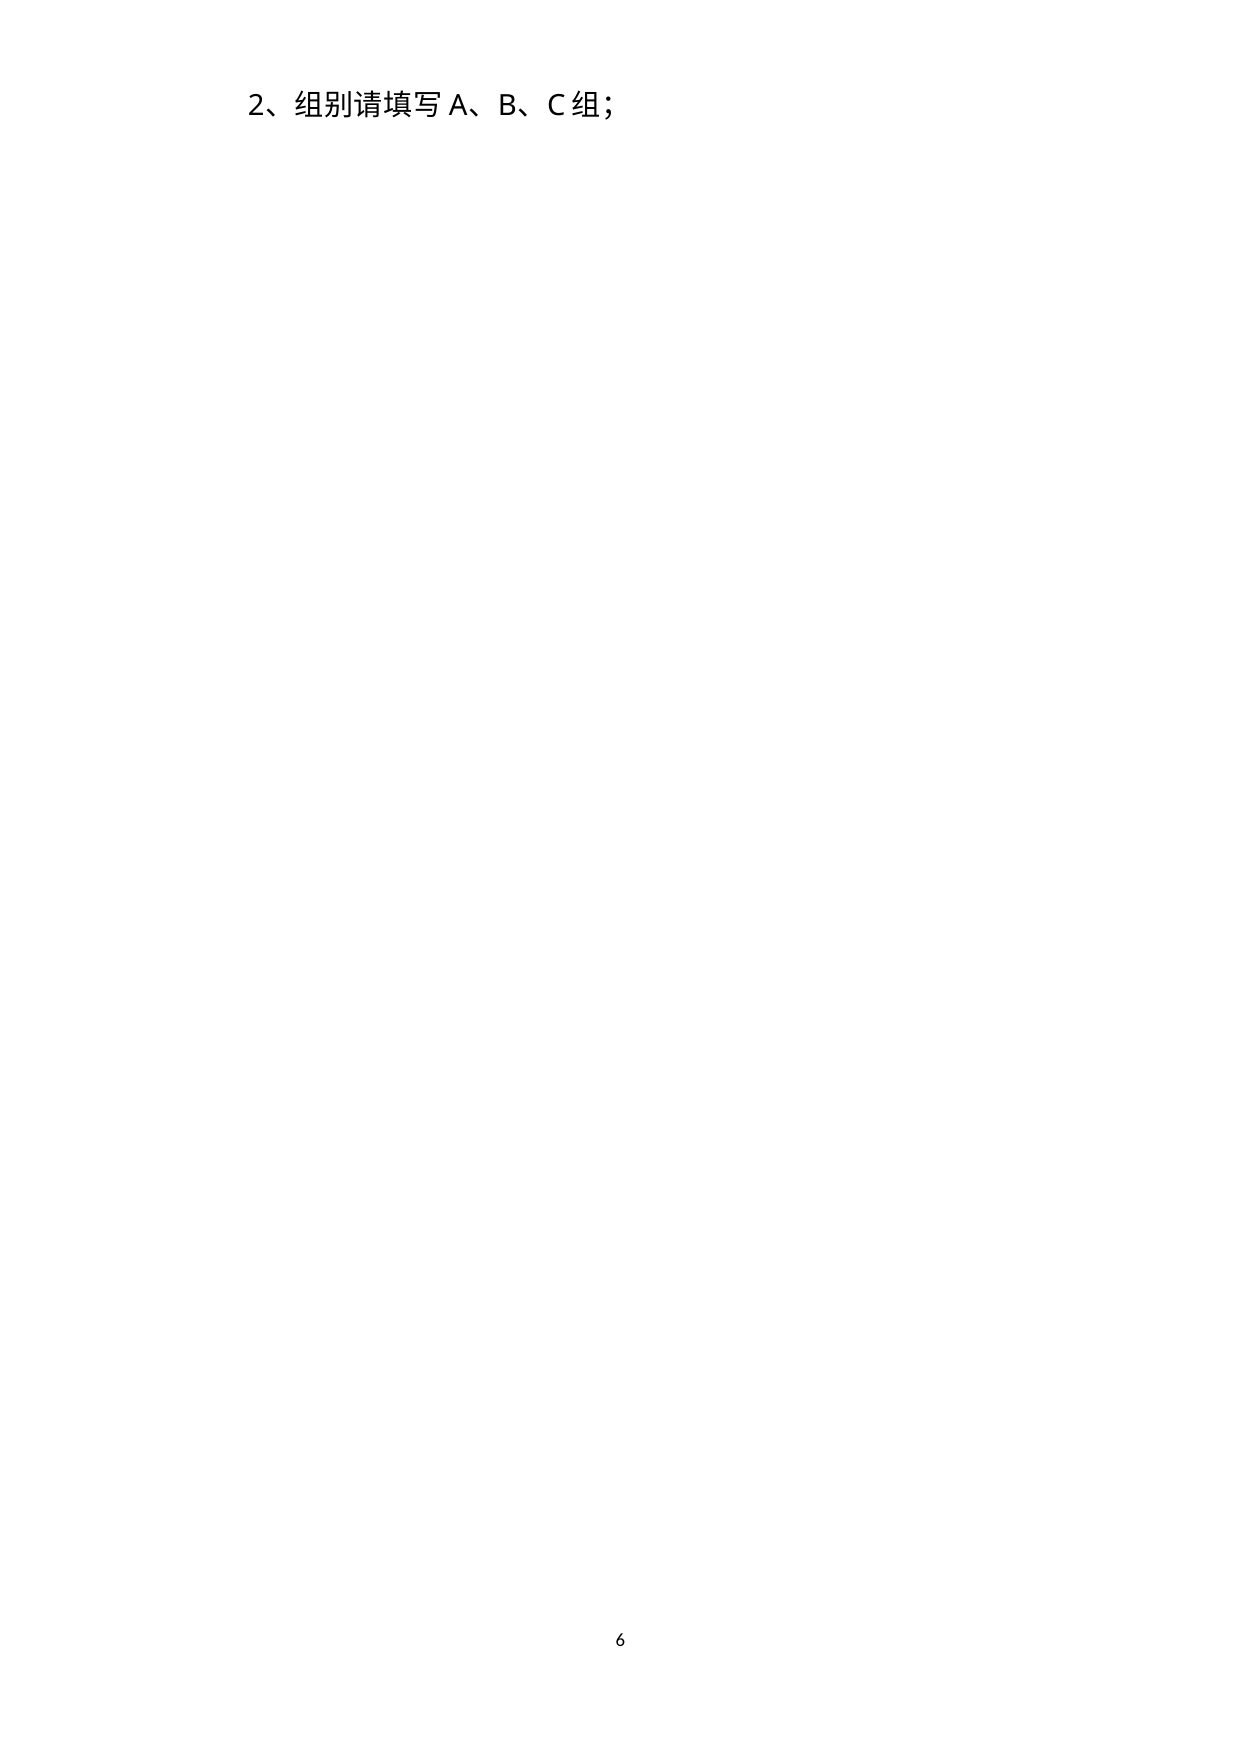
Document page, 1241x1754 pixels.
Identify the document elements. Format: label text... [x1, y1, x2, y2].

text 2、组别请填写A、B、C组； [187, 71, 1053, 136]
